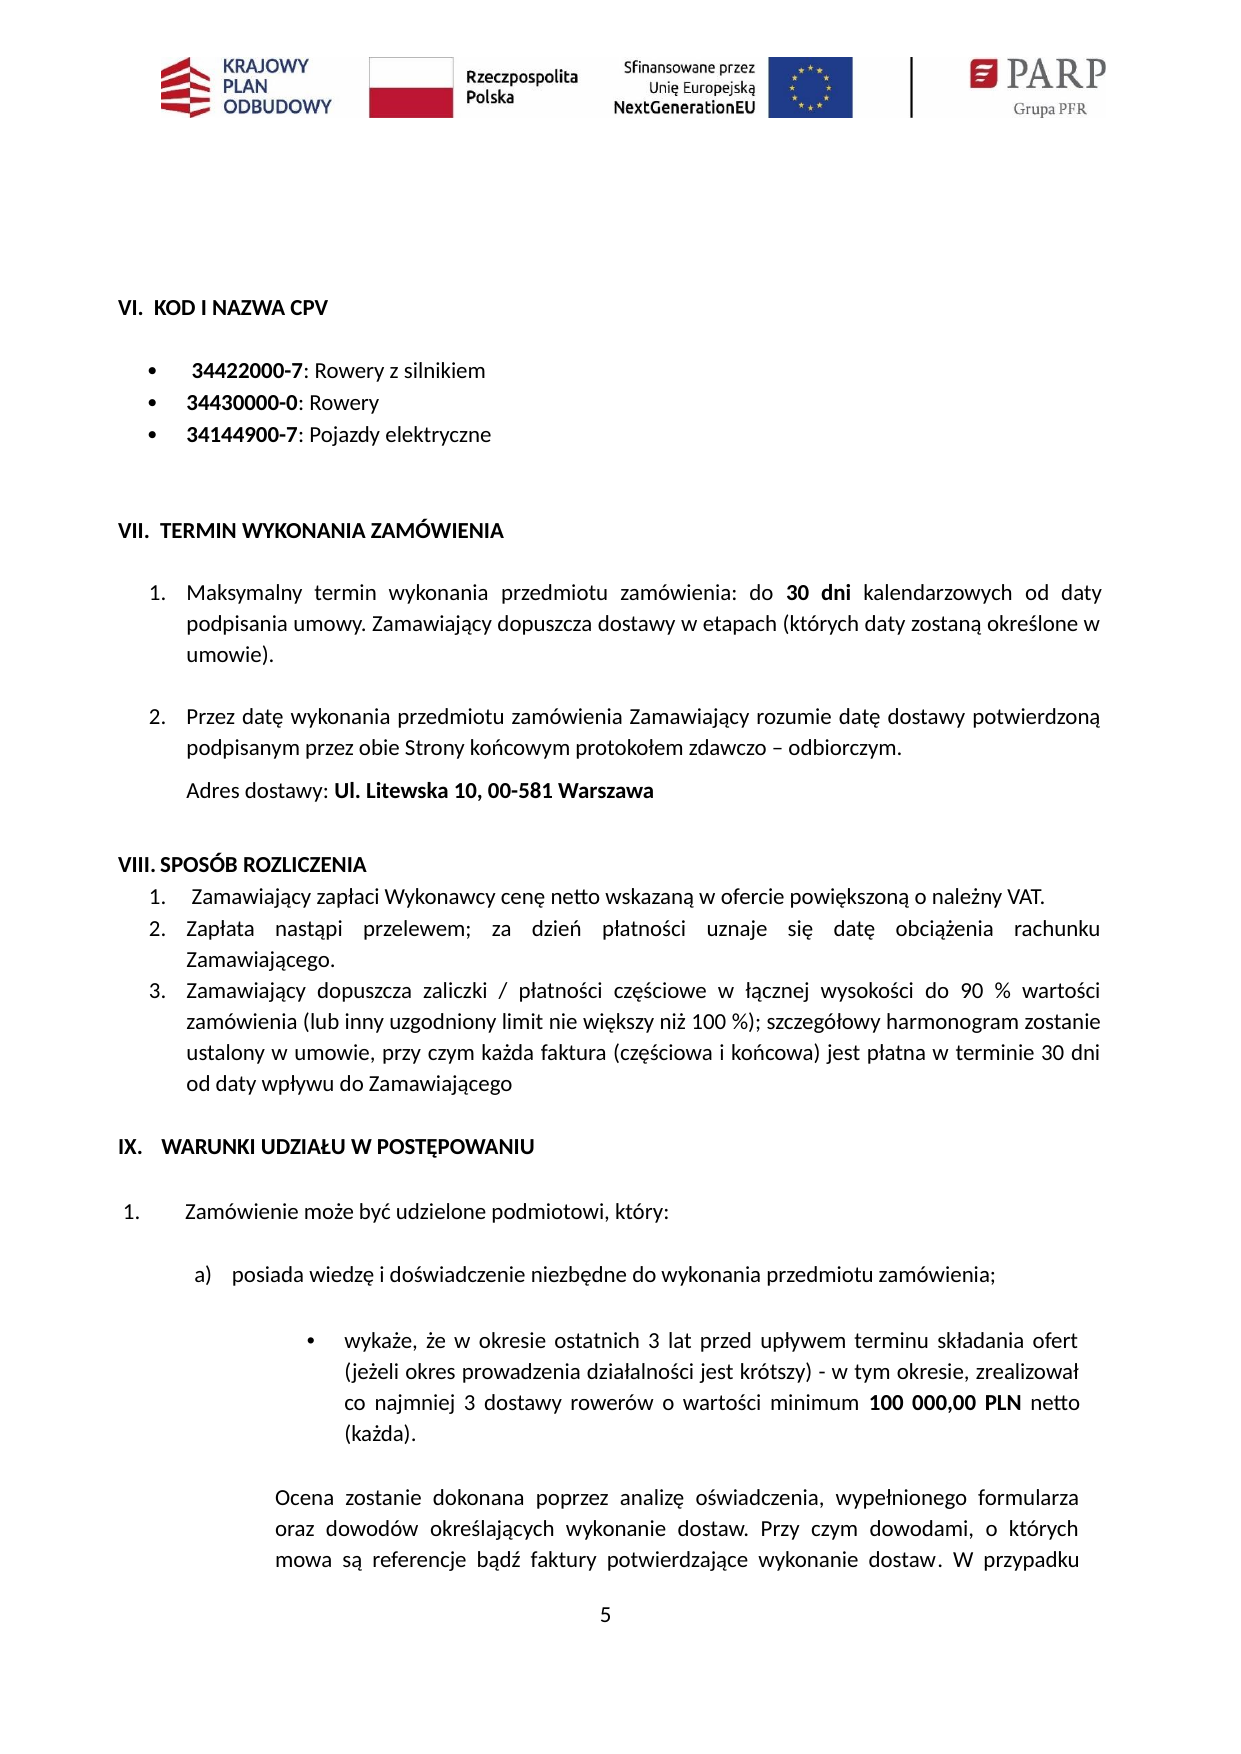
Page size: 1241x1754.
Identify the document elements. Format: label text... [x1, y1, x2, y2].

list posiada wiedzę i doświadczenie niezbędne do wykonania przedmiotu zamówienia; [194, 1260, 1056, 1288]
list wykaże, że w okresie ostatnich 3 lat przed upływem terminu składania ofert (jeżeli okres prowadzenia działalności jest krótszy) - w tym okresie, zrealizował co najmniej 3 dostawy rowerów o wartości minimum 100 000,00 PLN netto (każda). [307, 1326, 1080, 1448]
subtitle WARUNKI UDZIAŁU W POSTĘPOWANIU [118, 1132, 1102, 1161]
subtitle TERMIN WYKONANIA ZAMÓWIENIA [118, 516, 1102, 544]
list Zamówienie może być udzielone podmiotowi, który: [123, 1197, 1080, 1225]
picture [161, 57, 1106, 118]
text Adres dostawy: Ul. Litewska 10, 00-581 Warszawa [186, 776, 1102, 804]
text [275, 1483, 1080, 1574]
subtitle KOD I NAZWA CPV [118, 293, 1102, 321]
list 34430000-0: Rowery [149, 388, 1102, 417]
list 34144900-7: Pojazdy elektryczne [149, 420, 1102, 448]
list Zapłata nastąpi przelewem; za dzień płatności uznaje się datę obciążenia rachunku Zamawiającego. [149, 914, 1102, 973]
list Zamawiający dopuszcza zaliczki / płatności częściowe w łącznej wysokości do 90 % wartości zamówienia (lub inny uzgodniony limit nie większy niż 100 %); szczegółowy harmonogram zostanie ustalony w umowie, przy czym każda faktura (częściowa i końcowa) jest płatna w terminie 30 dni od daty wpływu do Zamawiającego [149, 976, 1102, 1097]
list Maksymalny termin wykonania przedmiotu zamówienia: do 30 dni kalendarzowych od daty podpisania umowy. Zamawiający dopuszcza dostawy w etapach (których daty zostaną określone w umowie). [149, 578, 1102, 669]
list Przez datę wykonania przedmiotu zamówienia Zamawiający rozumie datę dostawy potwierdzoną podpisanym przez obie Strony końcowym protokołem zdawczo – odbiorczym. [149, 702, 1102, 761]
list 34422000-7: Rowery z silnikiem [149, 357, 1102, 385]
subtitle SPOSÓB ROZLICZENIA [118, 850, 1102, 878]
list Zamawiający zapłaci Wykonawcy cenę netto wskazaną w ofercie powiększoną o należny VAT. [149, 882, 1102, 910]
